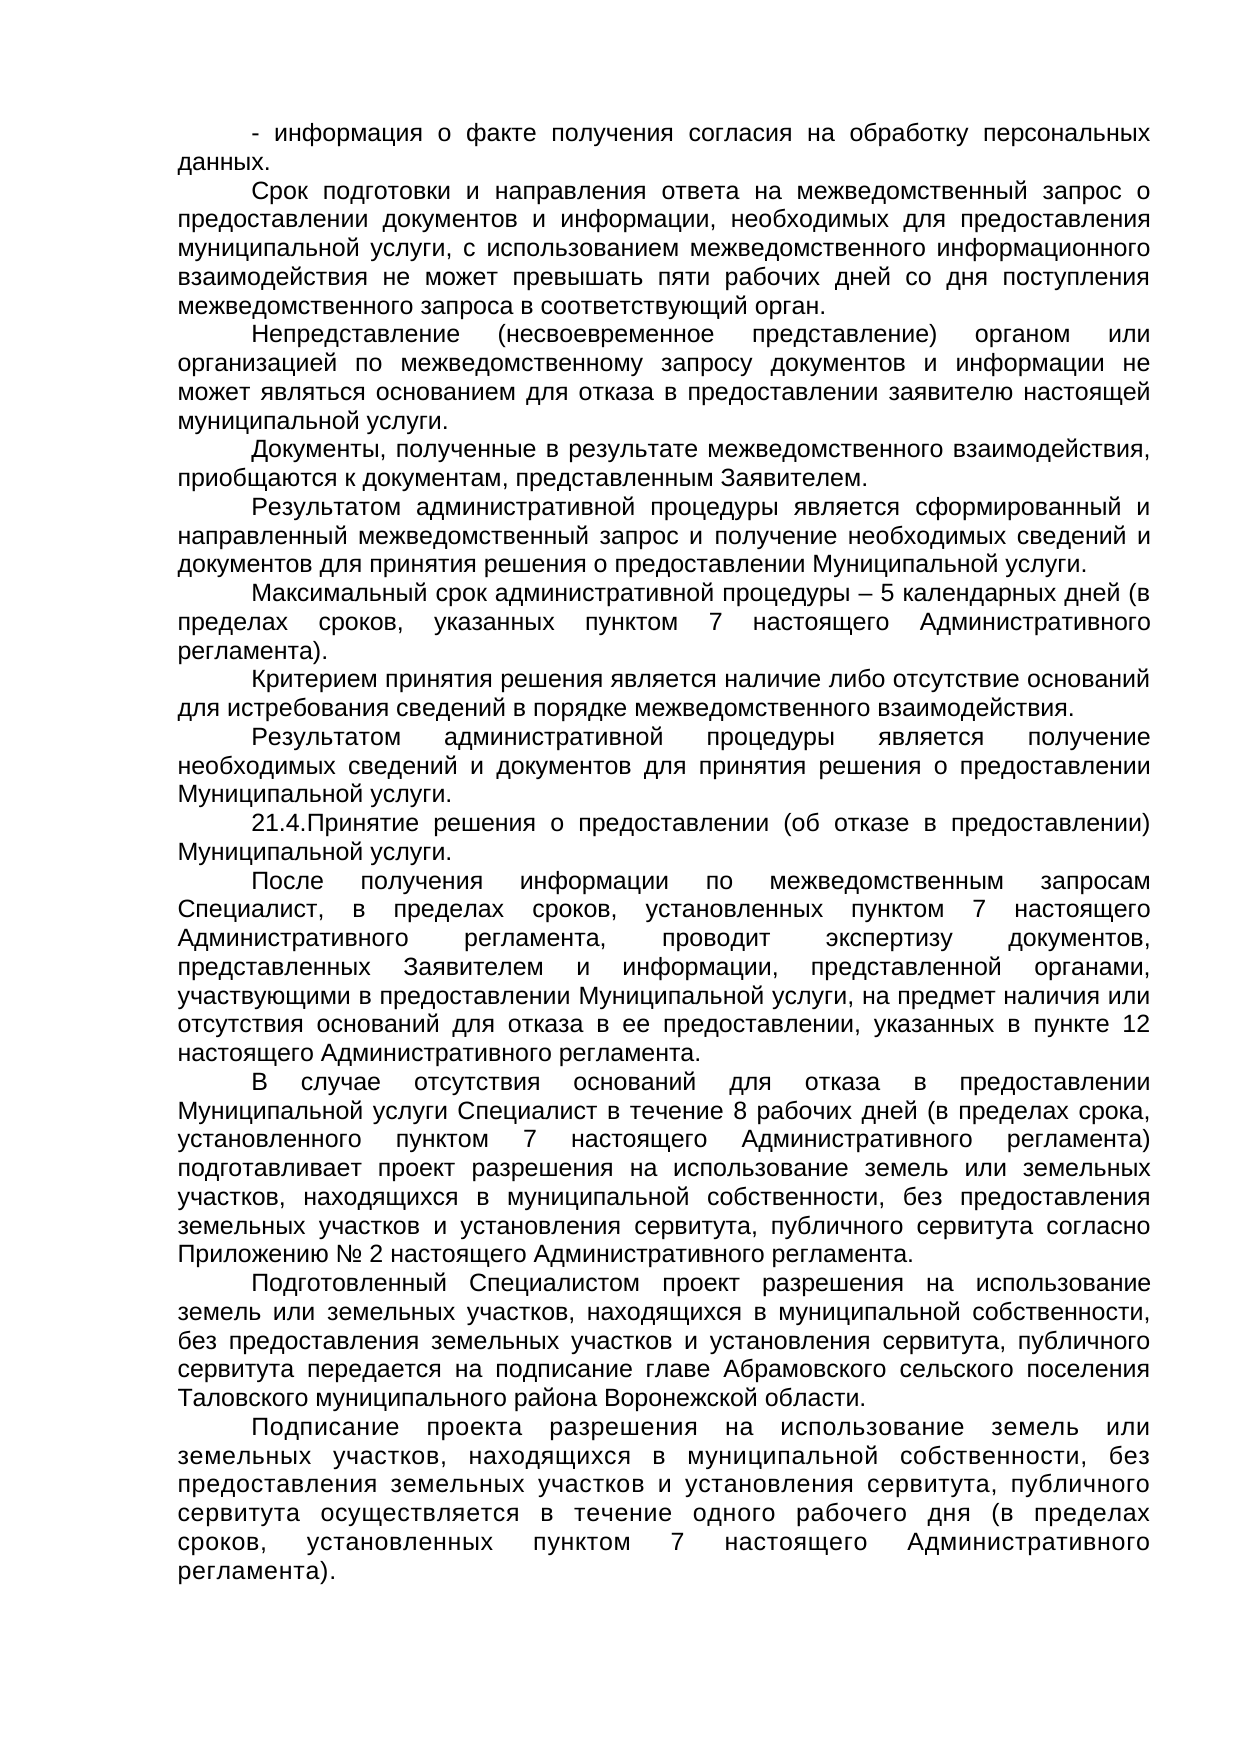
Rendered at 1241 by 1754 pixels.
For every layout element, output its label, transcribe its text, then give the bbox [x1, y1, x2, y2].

text Документы, полученные в результате межведомственного взаимодействия, приобщаются к документам, представленным Заявителем. [177, 434, 1152, 492]
text Срок подготовки и направления ответа на межведомственный запрос о предоставлении документов и информации, необходимых для предоставления муниципальной услуги, с использованием межведомственного информационного взаимодействия не может превышать пяти рабочих дней со дня поступления межведомственного запроса в соответствующий орган. [177, 176, 1152, 319]
text - информация о факте получения согласия на обработку персональных данных. [177, 118, 1152, 176]
text Результатом административной процедуры является получение необходимых сведений и документов для принятия решения о предоставлении Муниципальной услуги. [177, 722, 1152, 808]
text После получения информации по межведомственным запросам Специалист, в пределах сроков, установленных пунктом 7 настоящего Административного регламента, проводит экспертизу документов, представленных Заявителем и информации, представленной органами, участвующими в предоставлении Муниципальной услуги, на предмет наличия или отсутствия оснований для отказа в ее предоставлении, указанных в пункте 12 настоящего Административного регламента. [177, 866, 1152, 1067]
text 21.4.Принятие решения о предоставлении (об отказе в предоставлении) Муниципальной услуги. [177, 808, 1152, 866]
text Подготовленный Специалистом проект разрешения на использование земель или земельных участков, находящихся в муниципальной собственности, без предоставления земельных участков и установления сервитута, публичного сервитута передается на подписание главе Абрамовского сельского поселения Таловского муниципального района Воронежской области. [177, 1268, 1152, 1412]
text Максимальный срок административной процедуры – 5 календарных дней (в пределах сроков, указанных пунктом 7 настоящего Административного регламента). [177, 578, 1152, 664]
text Критерием принятия решения является наличие либо отсутствие оснований для истребования сведений в порядке межведомственного взаимодействия. [177, 664, 1152, 722]
text В случае отсутствия оснований для отказа в предоставлении Муниципальной услуги Специалист в течение 8 рабочих дней (в пределах срока, установленного пунктом 7 настоящего Административного регламента) подготавливает проект разрешения на использование земель или земельных участков, находящихся в муниципальной собственности, без предоставления земельных участков и установления сервитута, публичного сервитута согласно Приложению № 2 настоящего Административного регламента. [177, 1067, 1152, 1268]
text Результатом административной процедуры является сформированный и направленный межведомственный запрос и получение необходимых сведений и документов для принятия решения о предоставлении Муниципальной услуги. [177, 492, 1152, 578]
text Непредставление (несвоевременное представление) органом или организацией по межведомственному запросу документов и информации не может являться основанием для отказа в предоставлении заявителю настоящей муниципальной услуги. [177, 319, 1152, 434]
text Подписание проекта разрешения на использование земель или земельных участков, находящихся в муниципальной собственности, без предоставления земельных участков и установления сервитута, публичного сервитута осуществляется в течение одного рабочего дня (в пределах сроков, установленных пунктом 7 настоящего Административного регламента). [177, 1412, 1152, 1584]
